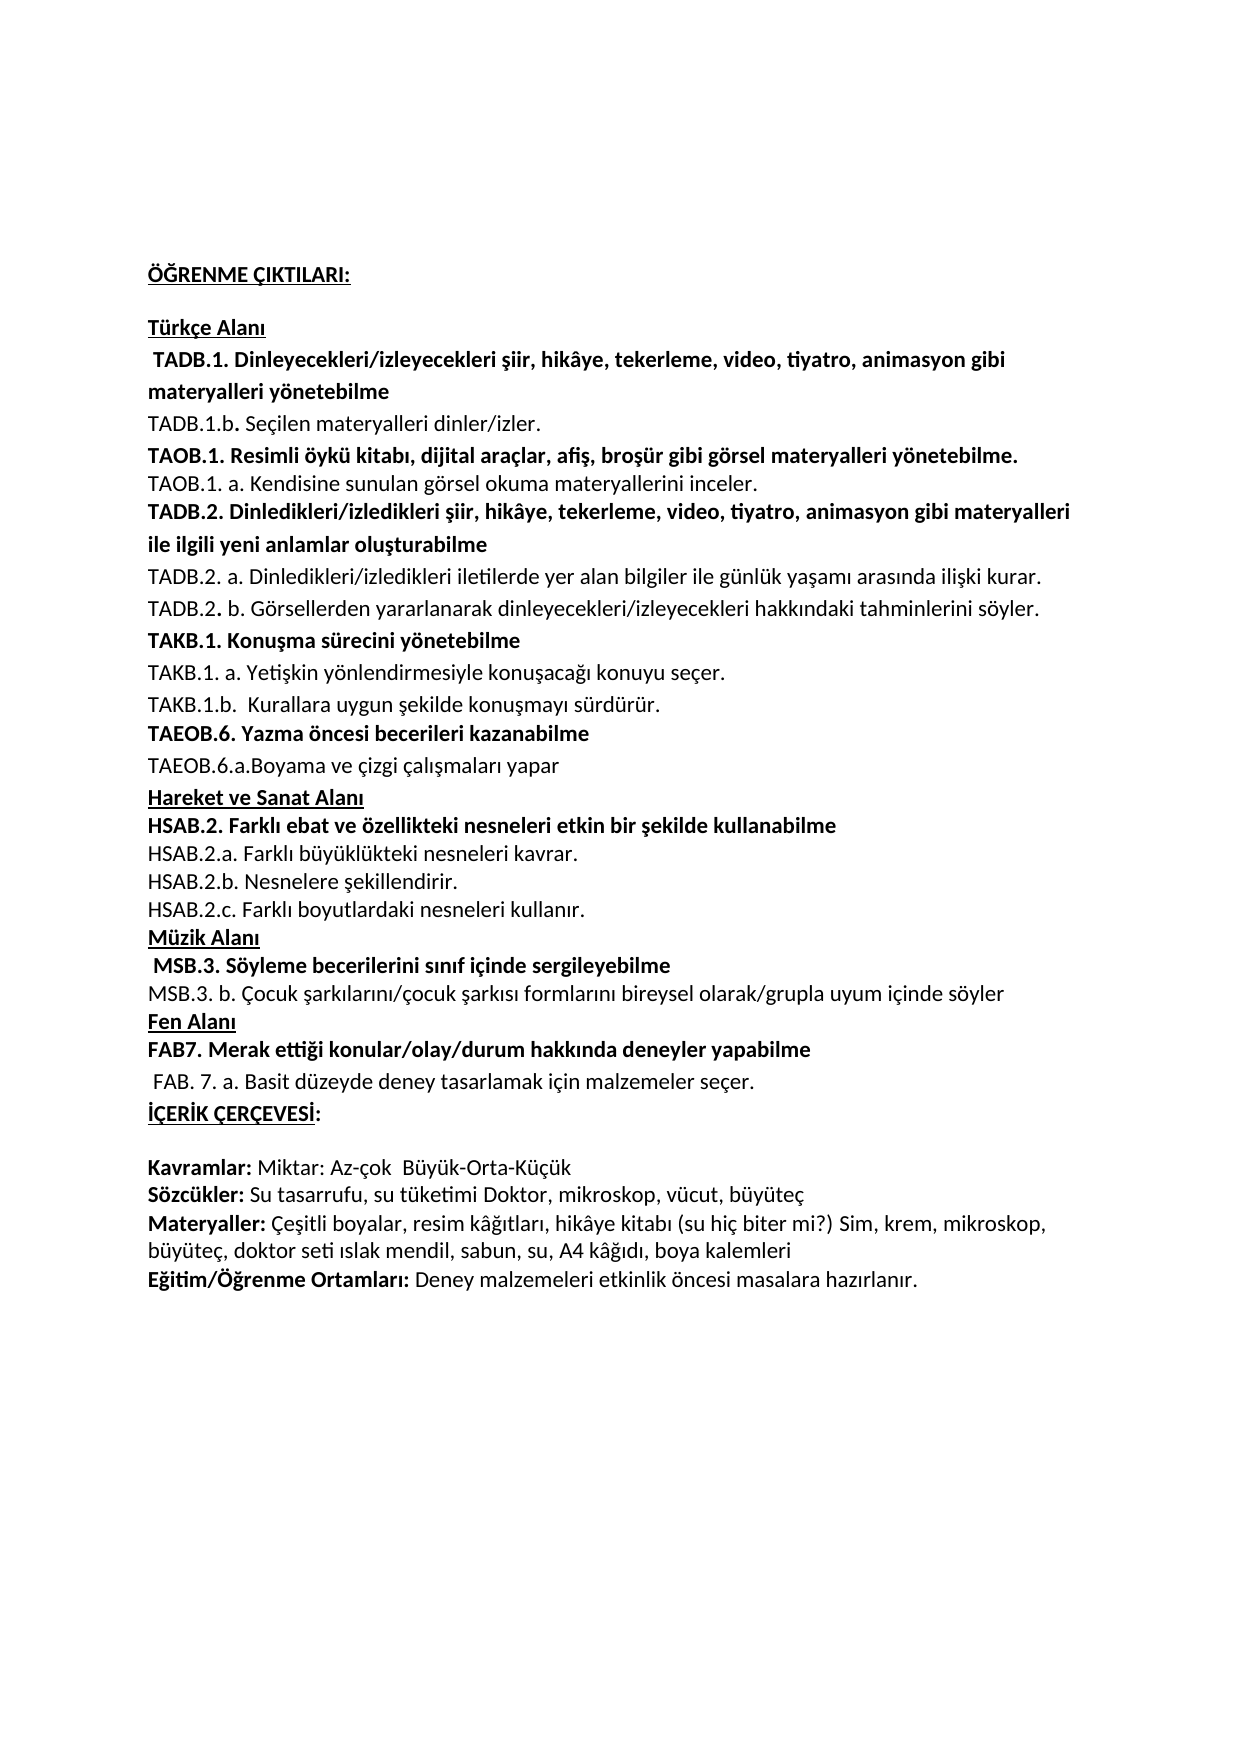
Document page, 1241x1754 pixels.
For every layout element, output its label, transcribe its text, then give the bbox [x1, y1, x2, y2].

text TAKB.1. Konuşma sürecini yönetebilme [148, 626, 1093, 654]
text MSB.3. Söyleme becerilerini sınıf içinde sergileyebilme [148, 951, 1093, 979]
text İÇERİK ÇERÇEVESİ: [148, 1099, 1093, 1128]
text Sözcükler: Su tasarrufu, su tüketimi Doktor, mikroskop, vücut, büyüteç [148, 1181, 1093, 1209]
text HSAB.2. Farklı ebat ve özellikteki nesneleri etkin bir şekilde kullanabilme [148, 811, 1093, 839]
text FAB. 7. a. Basit düzeyde deney tasarlamak için malzemeler seçer. [148, 1067, 1093, 1095]
text HSAB.2.c. Farklı boyutlardaki nesneleri kullanır. [148, 895, 1093, 923]
text TADB.2. a. Dinledikleri/izledikleri iletilerde yer alan bilgiler ile günlük yaşamı arasında ilişki kurar. [148, 562, 1093, 590]
text Müzik Alanı [148, 923, 1093, 951]
text TADB.1. Dinleyecekleri/izleyecekleri şiir, hikâye, tekerleme, video, tiyatro, animasyon gibi materyalleri yönetebilme [148, 345, 1093, 405]
text Materyaller: Çeşitli boyalar, resim kâğıtları, hikâye kitabı (su hiç biter mi?) Sim, krem, mikroskop, büyüteç, doktor seti ıslak mendil, sabun, su, A4 kâğıdı, boya kalemleri [148, 1209, 1093, 1265]
text Türkçe Alanı [148, 313, 1093, 341]
text Fen Alanı [148, 1007, 1093, 1035]
text TAEOB.6.a.Boyama ve çizgi çalışmaları yapar [148, 751, 1093, 779]
text TAOB.1. Resimli öykü kitabı, dijital araçlar, afiş, broşür gibi görsel materyalleri yönetebilme. [148, 441, 1093, 469]
text TAEOB.6. Yazma öncesi becerileri kazanabilme [148, 719, 1093, 747]
text TAKB.1.b. Kurallara uygun şekilde konuşmayı sürdürür. [148, 691, 1093, 719]
text Eğitim/Öğrenme Ortamları: Deney malzemeleri etkinlik öncesi masalara hazırlanır. [148, 1265, 1093, 1293]
text TADB.2. b. Görsellerden yararlanarak dinleyecekleri/izleyecekleri hakkındaki tahminlerini söyler. [148, 594, 1093, 622]
text Hareket ve Sanat Alanı [148, 783, 1093, 811]
text TADB.2. Dinledikleri/izledikleri şiir, hikâye, tekerleme, video, tiyatro, animasyon gibi materyalleri ile ilgili yeni anlamlar oluşturabilme [148, 497, 1093, 558]
text MSB.3. b. Çocuk şarkılarını/çocuk şarkısı formlarını bireysel olarak/grupla uyum içinde söyler [148, 979, 1093, 1007]
text TAOB.1. a. Kendisine sunulan görsel okuma materyallerini inceler. [148, 469, 1093, 497]
text ÖĞRENME ÇIKTILARI: [148, 260, 1093, 288]
text HSAB.2.a. Farklı büyüklükteki nesneleri kavrar. [148, 839, 1093, 867]
text HSAB.2.b. Nesnelere şekillendirir. [148, 867, 1093, 895]
text TADB.1.b. Seçilen materyalleri dinler/izler. [148, 409, 1093, 437]
text Kavramlar: Miktar: Az-çok Büyük-Orta-Küçük [148, 1153, 1093, 1181]
text TAKB.1. a. Yetişkin yönlendirmesiyle konuşacağı konuyu seçer. [148, 658, 1093, 686]
text FAB7. Merak ettiği konular/olay/durum hakkında deneyler yapabilme [148, 1035, 1093, 1063]
